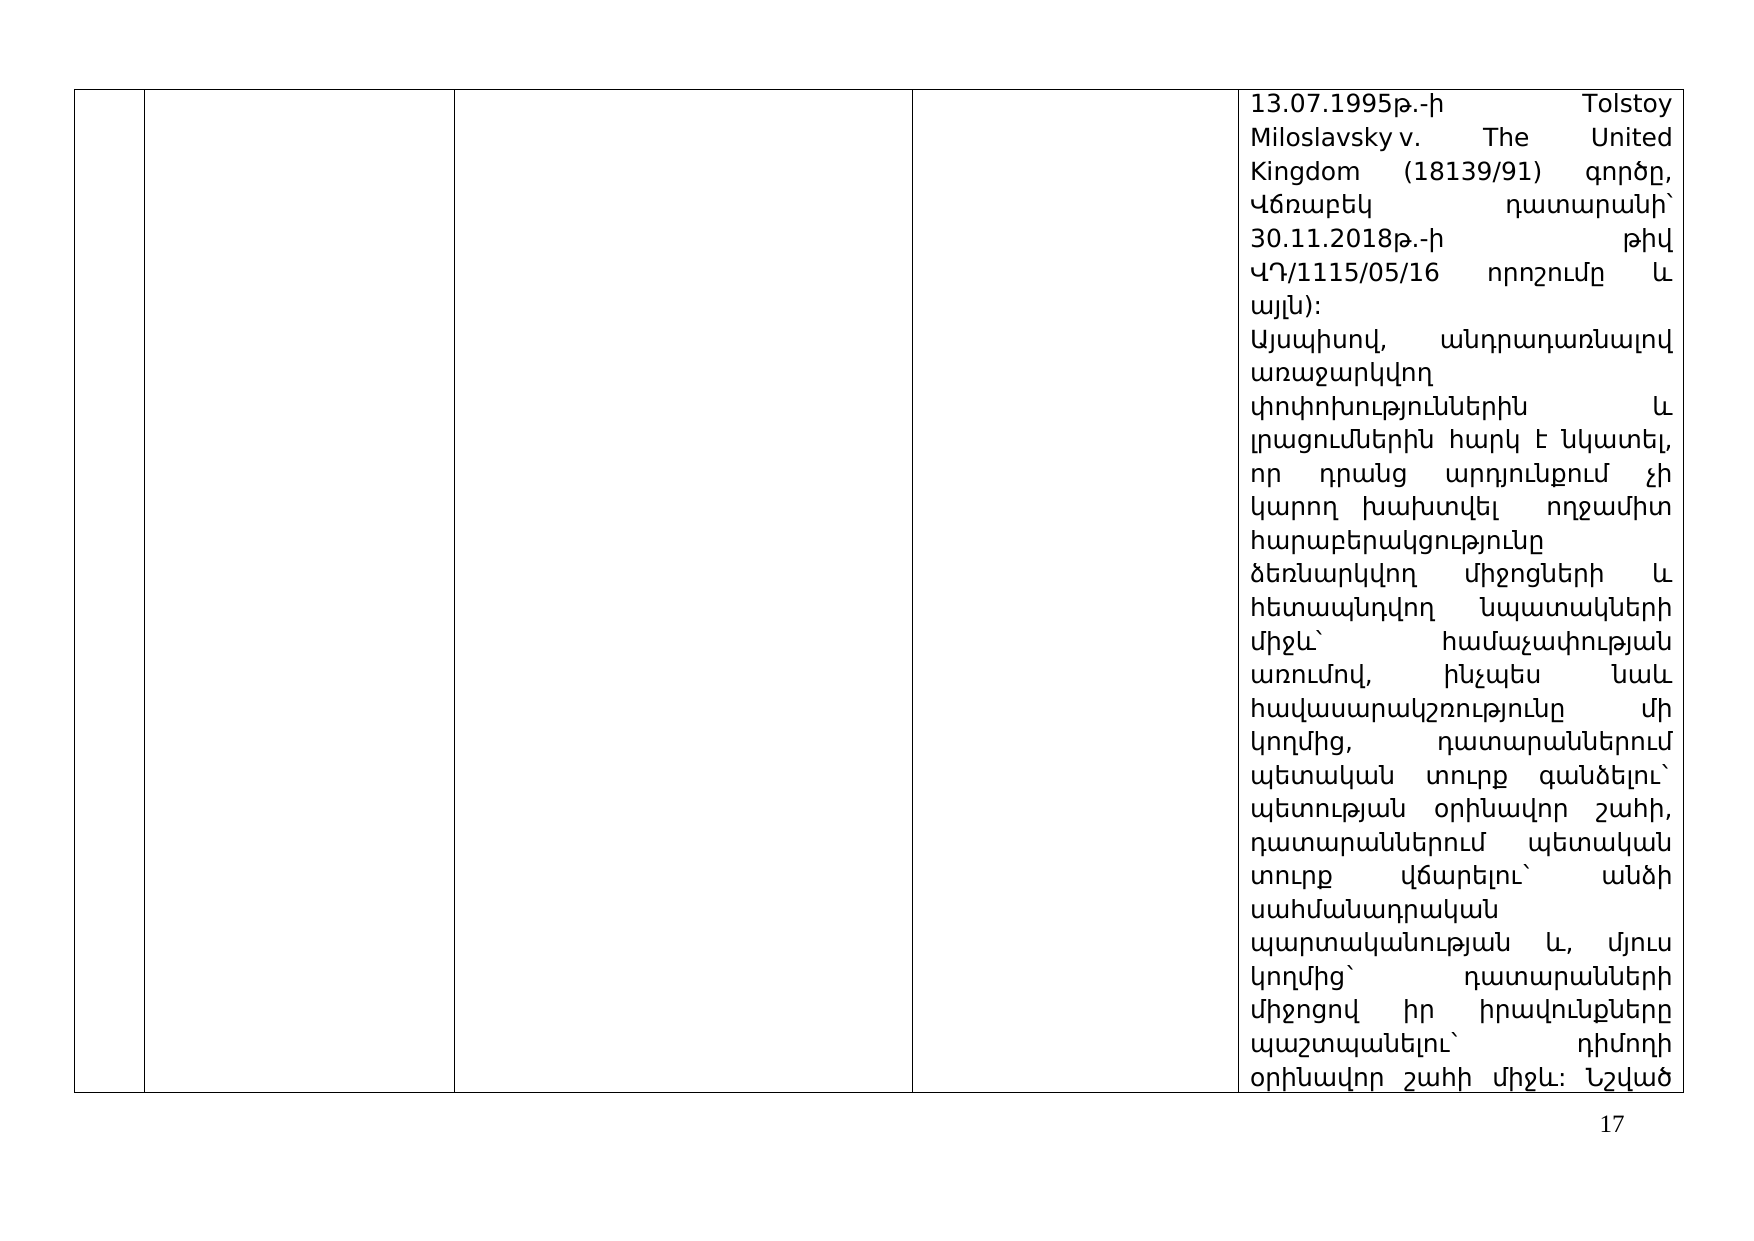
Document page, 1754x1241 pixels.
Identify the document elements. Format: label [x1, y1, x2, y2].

table_cell [455, 90, 912, 1092]
table_cell [913, 90, 1238, 1092]
table_cell [145, 90, 454, 1092]
table_cell [1239, 90, 1683, 1092]
table_cell [75, 90, 144, 1092]
